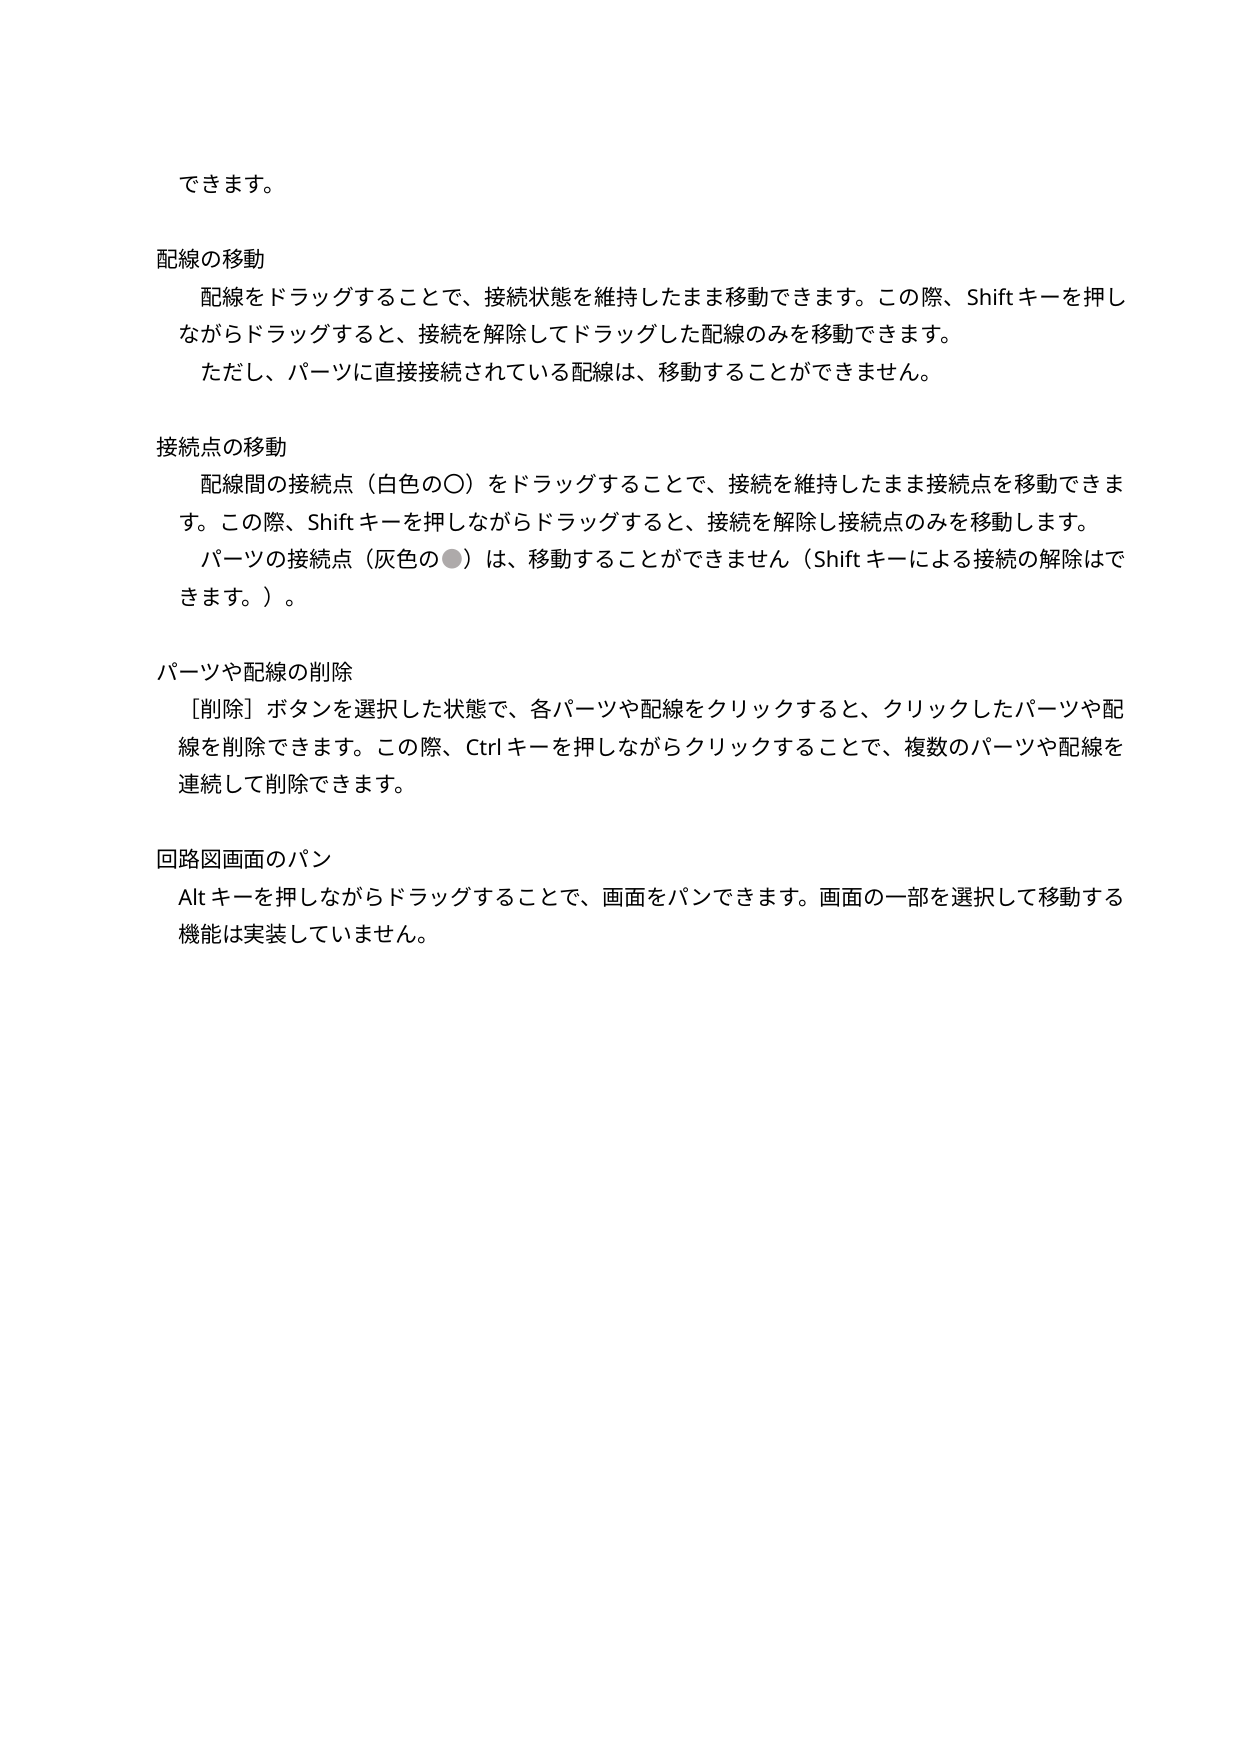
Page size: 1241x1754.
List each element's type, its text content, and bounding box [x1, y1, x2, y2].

text 配線をドラッグすることで、接続状態を維持したまま移動できます。この際、Shiftキーを押しながらドラッグすると、接続を解除してドラッグした配線のみを移動できます。 [178, 277, 1128, 352]
text パーツや配線の削除 [156, 652, 1128, 689]
text ただし、パーツに直接接続されている配線は、移動することができません。 [178, 352, 1128, 389]
text 接続点の移動 [156, 427, 1128, 464]
text ［削除］ボタンを選択した状態で、各パーツや配線をクリックすると、クリックしたパーツや配線を削除できます。この際、Ctrlキーを押しながらクリックすることで、複数のパーツや配線を連続して削除できます。 [178, 689, 1128, 802]
text パーツの接続点（灰色の●）は、移動することができません（Shiftキーによる接続の解除はできます。）。 [178, 539, 1128, 614]
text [178, 164, 1128, 202]
text 回路図画面のパン [156, 839, 1128, 877]
text 配線間の接続点（白色の〇）をドラッグすることで、接続を維持したまま接続点を移動できます。この際、Shiftキーを押しながらドラッグすると、接続を解除し接続点のみを移動します。 [178, 464, 1128, 539]
text 配線の移動 [156, 239, 1128, 277]
text Altキーを押しながらドラッグすることで、画面をパンできます。画面の一部を選択して移動する機能は実装していません。 [178, 877, 1128, 952]
